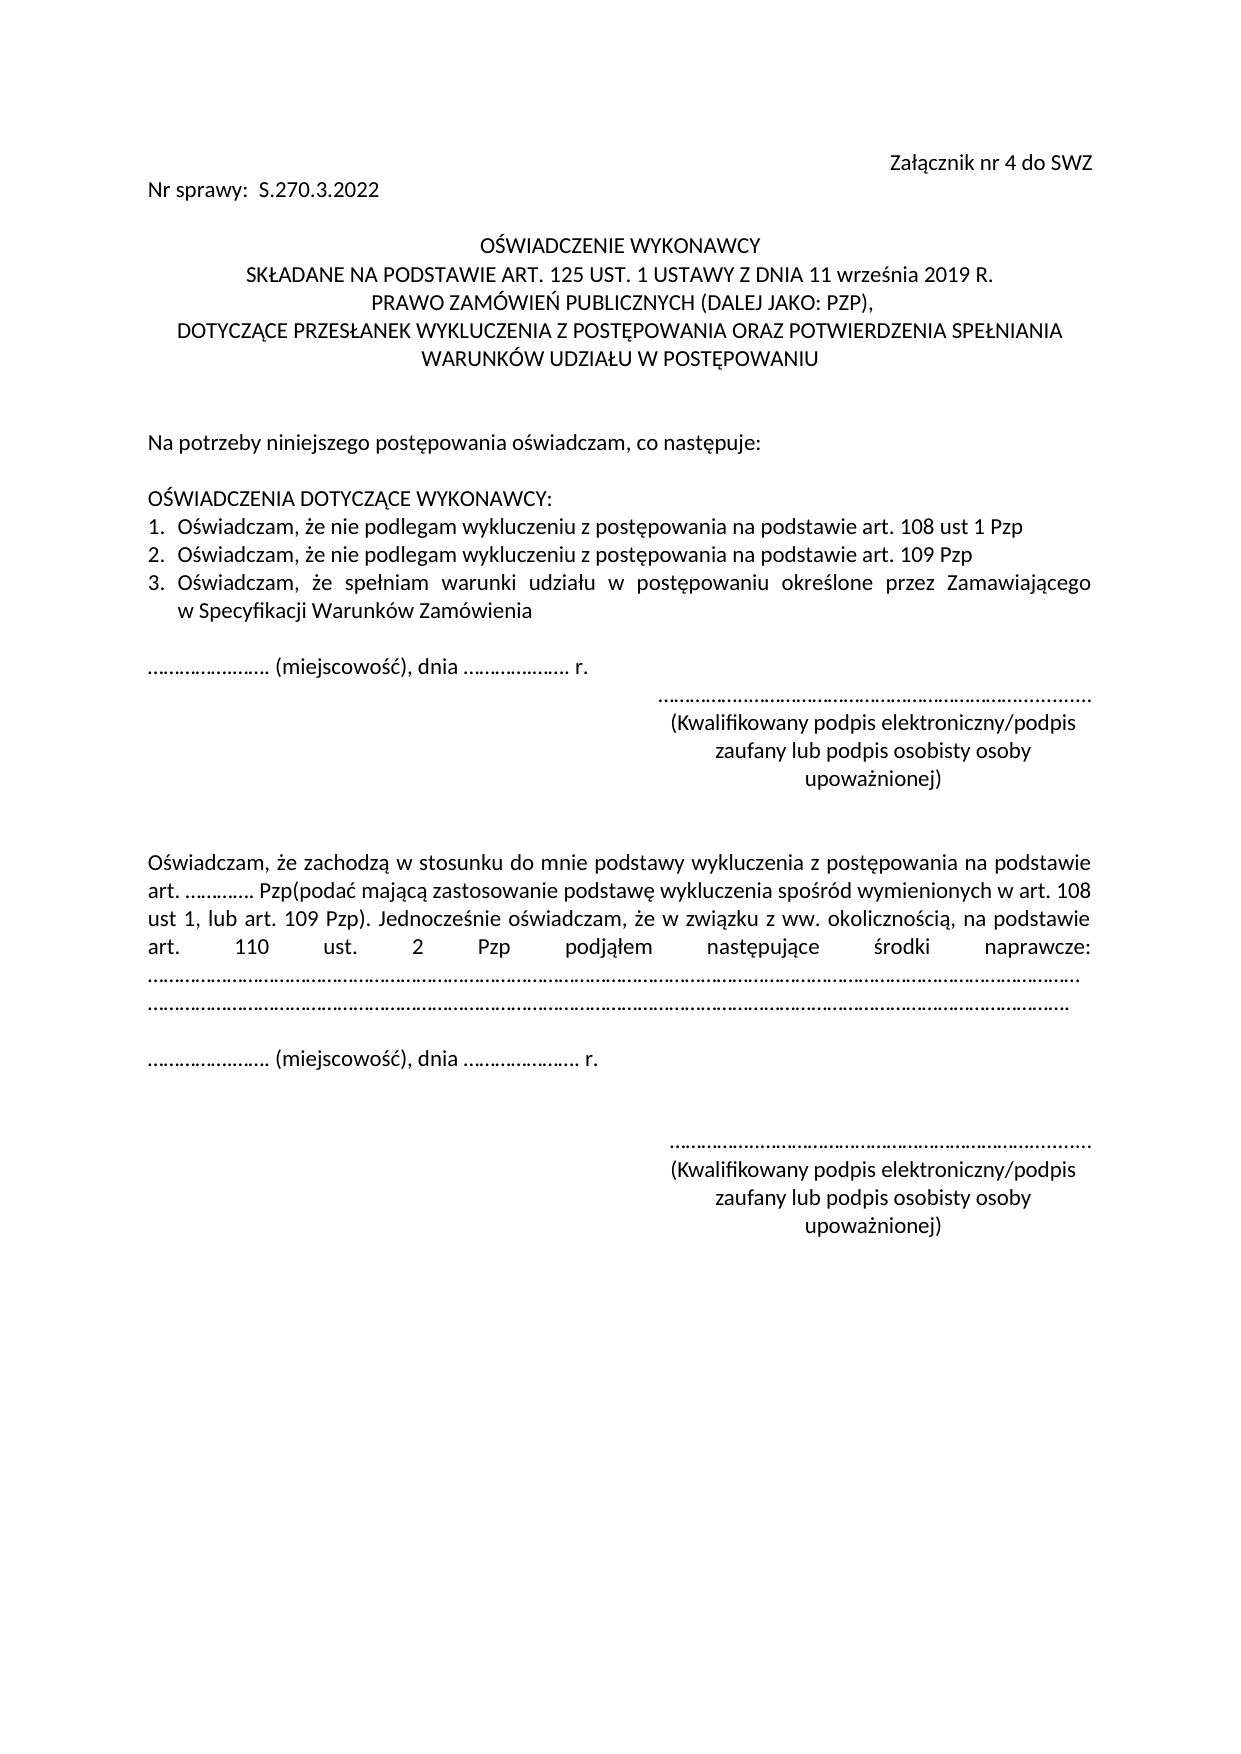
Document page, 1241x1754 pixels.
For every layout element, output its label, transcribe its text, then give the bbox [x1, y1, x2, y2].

text Na potrzeby niniejszego postępowania oświadczam, co następuje: [148, 428, 1093, 456]
text (Kwalifikowany podpis elektroniczny/podpis zaufany lub podpis osobisty osoby upoważnionej) [654, 1155, 1093, 1239]
text PRAWO ZAMÓWIEŃ PUBLICZNYCH (DALEJ JAKO: PZP), [148, 288, 1093, 316]
text ……………..……………………………………………............. [654, 680, 1093, 708]
text …………….……. (miejscowość), dnia …………………. r. [148, 1044, 1093, 1072]
text SKŁADANE NA PODSTAWIE ART. 125 UST. 1 USTAWY Z DNIA 11 września 2019 R. [148, 260, 1093, 288]
subtitle Załącznik nr 4 do SWZ [148, 148, 1093, 176]
text DOTYCZĄCE PRZESŁANEK WYKLUCZENIA Z POSTĘPOWANIA ORAZ POTWIERDZENIA SPEŁNIANIA WARUNKÓW UDZIAŁU W POSTĘPOWANIU [148, 316, 1093, 372]
text (Kwalifikowany podpis elektroniczny/podpis zaufany lub podpis osobisty osoby upoważnionej) [654, 708, 1093, 792]
text Nr sprawy: S.270.3.2022 [148, 176, 1093, 204]
list Oświadczam, że nie podlegam wykluczeniu z postępowania na podstawie art. 108 ust 1 Pzp [148, 512, 1093, 540]
text OŚWIADCZENIA DOTYCZĄCE WYKONAWCY: [148, 484, 1093, 512]
text OŚWIADCZENIE WYKONAWCY [148, 232, 1093, 260]
text …………….……. (miejscowość), dnia ………….……. r. [148, 652, 1093, 680]
text ……………..……………………………………………........... [654, 1100, 1093, 1155]
text Oświadczam, że zachodzą w stosunku do mnie podstawy wykluczenia z postępowania na podstawie art. …………. Pzp(podać mającą zastosowanie podstawę wykluczenia spośród wymienionych w art. 108 ust 1, lub art. 109 Pzp). Jednocześnie oświadczam, że w związku z ww. okolicznością, na podstawie art. 110 ust. 2 Pzp podjąłem następujące środki naprawcze: ………………………………………………………………………………………………………………………………………………………………………………………………………………………………………………………………………………………………………………………. [148, 848, 1093, 1016]
list Oświadczam, że nie podlegam wykluczeniu z postępowania na podstawie art. 109 Pzp [148, 540, 1093, 568]
list Oświadczam, że spełniam warunki udziału w postępowaniu określone przez Zamawiającego w Specyfikacji Warunków Zamówienia [148, 568, 1093, 624]
